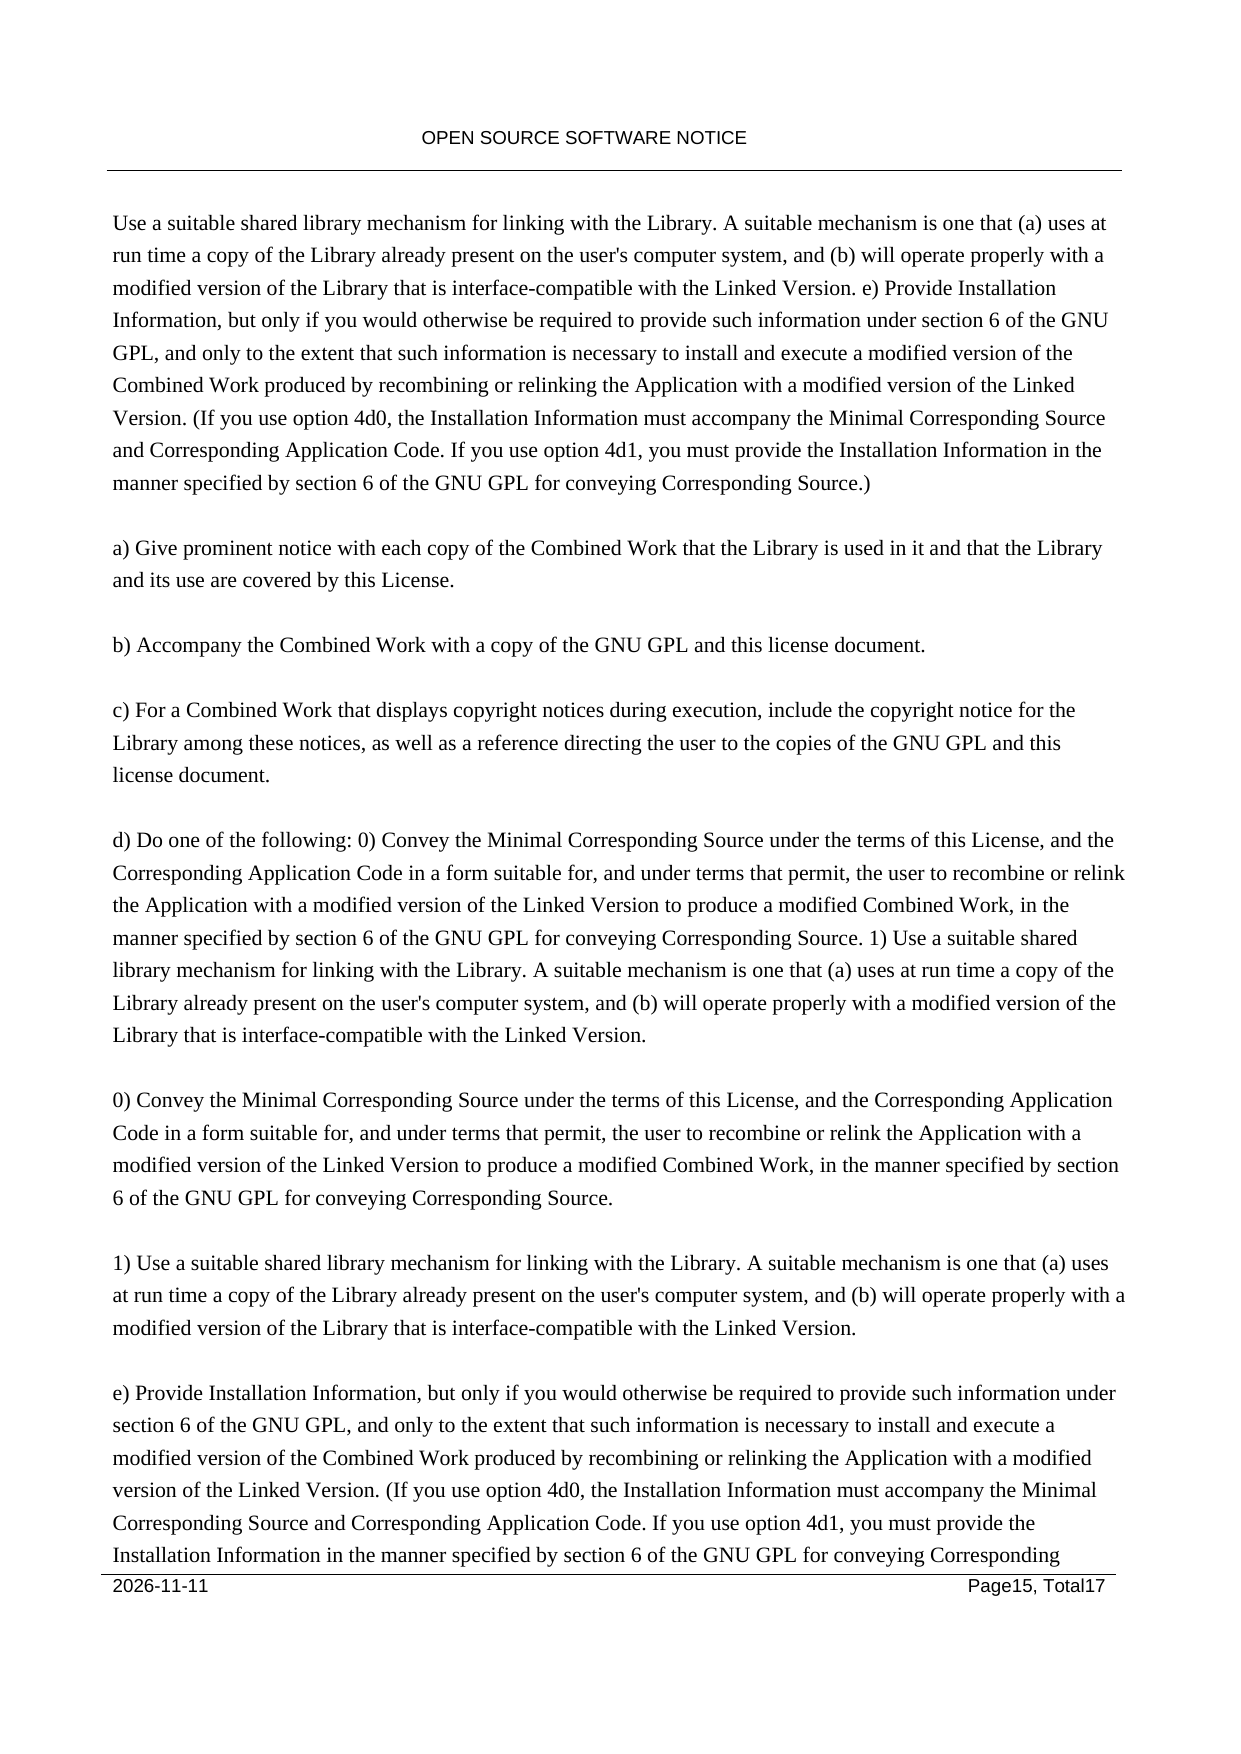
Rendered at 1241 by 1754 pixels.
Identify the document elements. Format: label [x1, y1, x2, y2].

text [112, 206, 1128, 1571]
